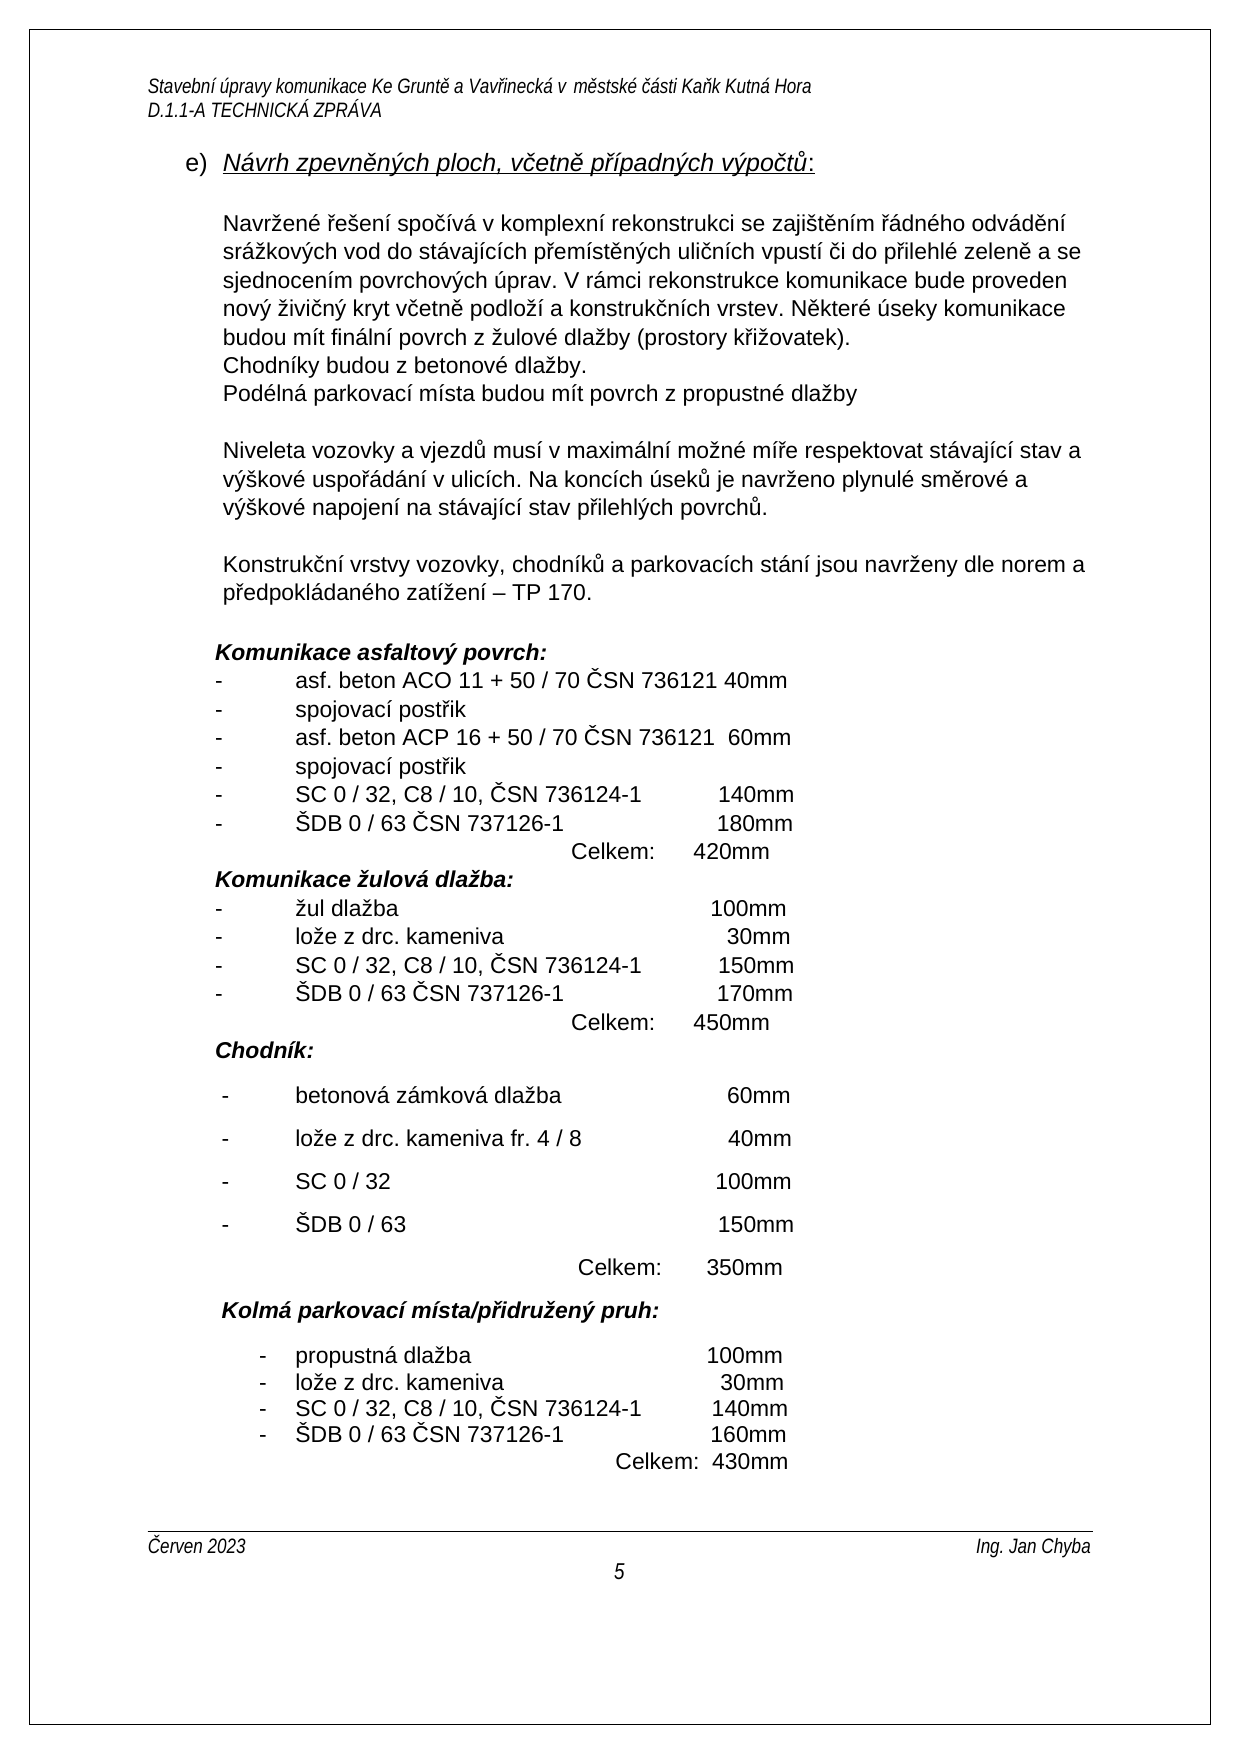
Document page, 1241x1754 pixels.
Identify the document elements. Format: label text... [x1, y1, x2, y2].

list Chodníky budou z betonové dlažby. [223, 352, 1093, 378]
list Podélná parkovací místa budou mít povrch z propustné dlažby [223, 380, 1093, 407]
list Niveleta vozovky a vjezdů musí v maximální možné míře respektovat stávající stav a výškové uspořádání v ulicích. Na koncích úseků je navrženo plynulé směrové a výškové napojení na stávající stav přilehlých povrchů. [223, 437, 1093, 520]
list - asf. beton ACO 11 + 50 / 70 ČSN 736121 40mm [215, 667, 1093, 694]
list - SC 0 / 32, C8 / 10, ČSN 736124-1 140mm [215, 781, 1093, 807]
list - ŠDB 0 / 63 ČSN 737126-1 160mm [259, 1421, 1093, 1448]
list - lože z drc. kameniva 30mm [259, 1369, 1093, 1395]
text Celkem: 350mm [221, 1254, 1093, 1281]
list Celkem: 420mm [215, 838, 1093, 864]
text Kolmá parkovací místa/přidružený pruh: [221, 1297, 1093, 1323]
list Celkem: 430mm [259, 1448, 1093, 1474]
list - ŠDB 0 / 63 ČSN 737126-1 170mm [215, 980, 1093, 1006]
text - SC 0 / 32 100mm [221, 1168, 1093, 1194]
list - propustná dlažba 100mm [259, 1342, 1093, 1369]
text - ŠDB 0 / 63 150mm [221, 1211, 1093, 1237]
list - SC 0 / 32, C8 / 10, ČSN 736124-1 150mm [215, 952, 1093, 978]
list Navržené řešení spočívá v komplexní rekonstrukci se zajištěním řádného odvádění srážkových vod do stávajících přemístěných uličních vpustí či do přilehlé zeleně a se sjednocením povrchových úprav. V rámci rekonstrukce komunikace bude proveden nový živičný kryt včetně podloží a konstrukčních vrstev. Některé úseky komunikace budou mít finální povrch z žulové dlažby (prostory křižovatek). [223, 210, 1093, 350]
list Konstrukční vrstvy vozovky, chodníků a parkovacích stání jsou navrženy dle norem a předpokládaného zatížení – TP 170. [223, 551, 1093, 606]
list - lože z drc. kameniva 30mm [215, 923, 1093, 949]
list Komunikace asfaltový povrch: [215, 639, 1093, 665]
text - lože z drc. kameniva fr. 4 / 8 40mm [221, 1125, 1093, 1151]
text - betonová zámková dlažba 60mm [221, 1082, 1093, 1108]
list - spojovací postřik [215, 753, 1093, 779]
list Komunikace žulová dlažba: [215, 866, 1093, 893]
list Návrh zpevněných ploch, včetně případných výpočtů: [185, 148, 1093, 176]
list Celkem: 450mm [215, 1008, 1093, 1035]
list Chodník: [215, 1037, 1093, 1063]
list - žul dlažba 100mm [215, 895, 1093, 921]
list - asf. beton ACP 16 + 50 / 70 ČSN 736121 60mm [215, 724, 1093, 751]
list - ŠDB 0 / 63 ČSN 737126-1 180mm [215, 809, 1093, 836]
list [259, 1395, 1093, 1421]
list - spojovací postřik [215, 696, 1093, 722]
